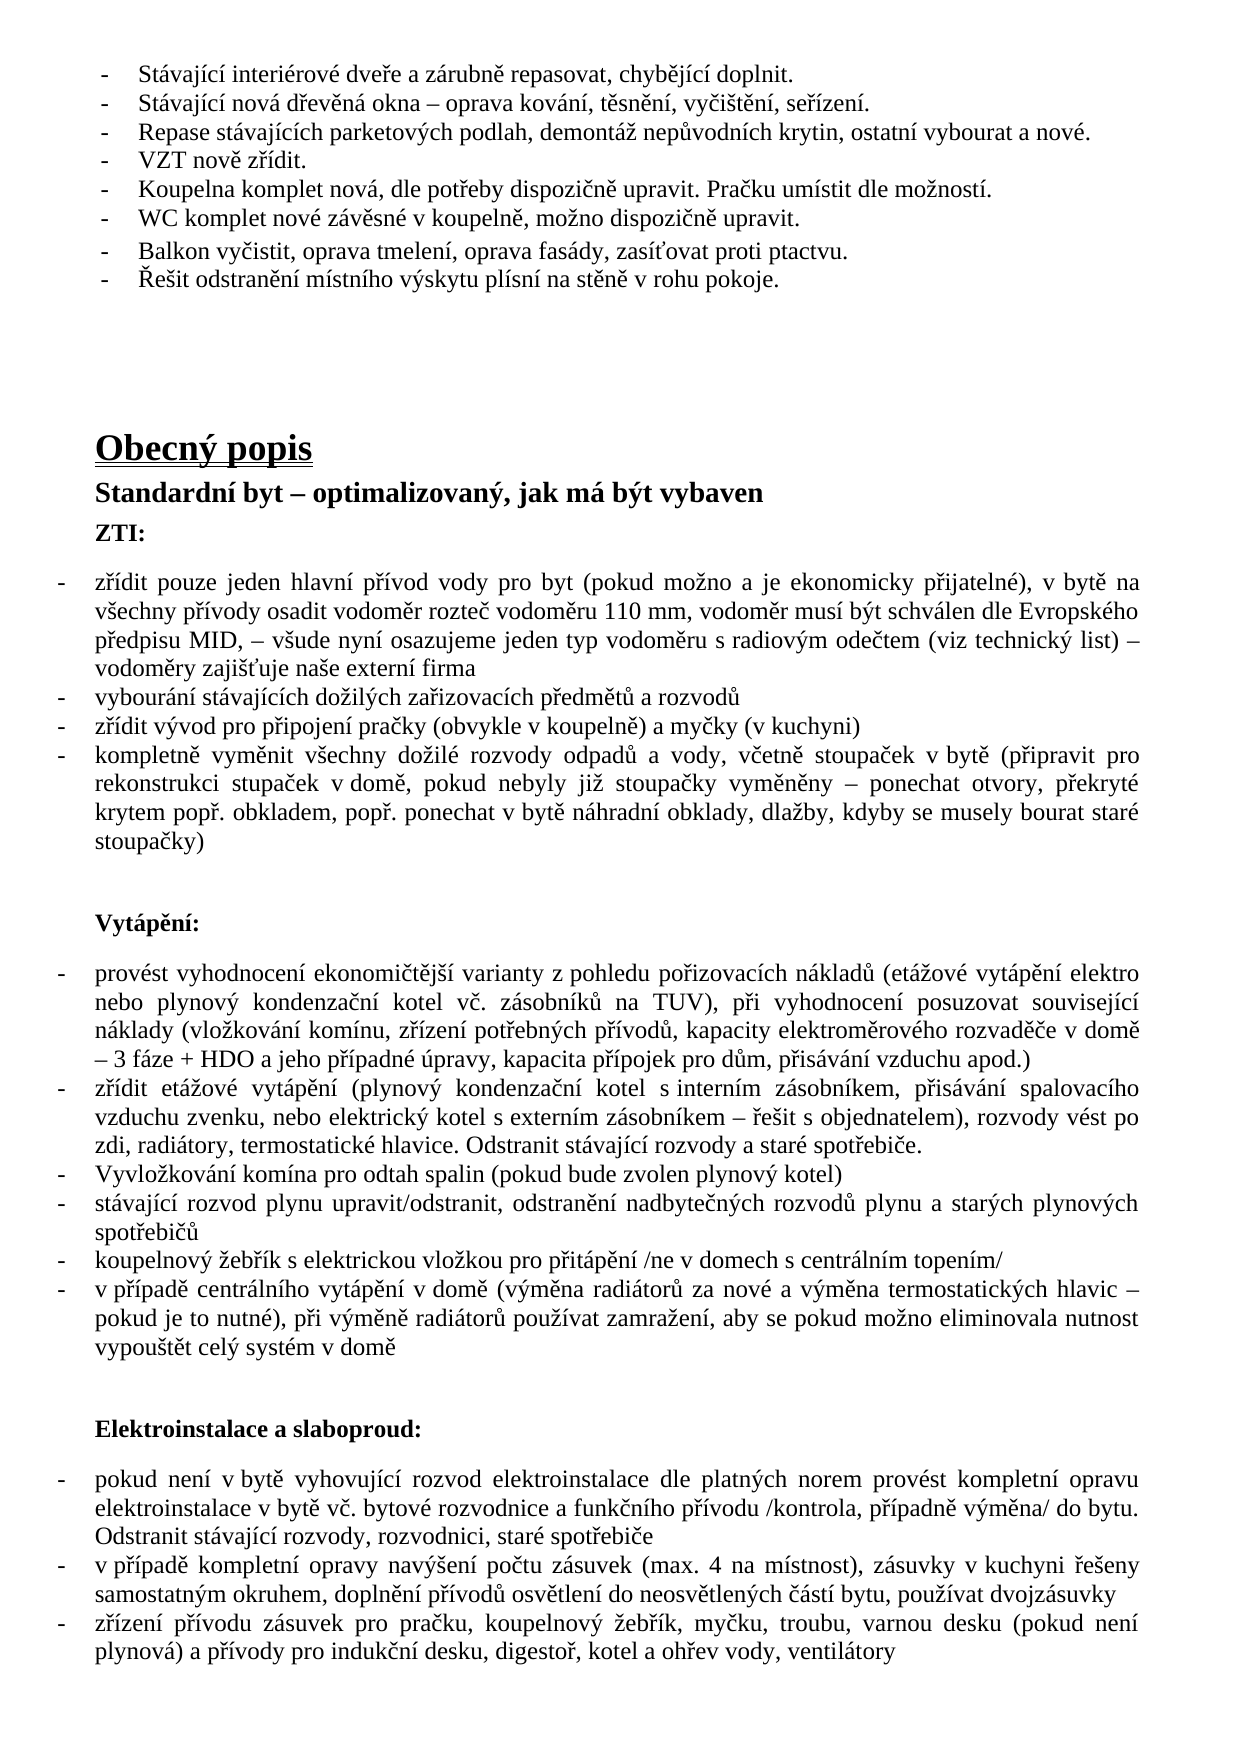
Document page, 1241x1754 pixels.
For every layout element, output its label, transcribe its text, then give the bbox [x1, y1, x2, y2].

list Stávající interiérové dveře a zárubně repasovat, chybějící doplnit. [100, 59, 1140, 88]
list v případě kompletní opravy navýšení počtu zásuvek (max. 4 na místnost), zásuvky v kuchyni řešeny samostatným okruhem, doplnění přívodů osvětlení do neosvětlených částí bytu, používat dvojzásuvky [57, 1550, 1140, 1608]
text ZTI: [94, 518, 1140, 546]
list provést vyhodnocení ekonomičtější varianty z pohledu pořizovacích nákladů (etážové vytápění elektro nebo plynový kondenzační kotel vč. zásobníků na TUV), při vyhodnocení posuzovat související náklady (vložkování komínu, zřízení potřebných přívodů, kapacity elektroměrového rozvaděče v domě – 3 fáze + HDO a jeho případné úpravy, kapacita přípojek pro dům, přisávání vzduchu apod.) [57, 958, 1140, 1073]
list Řešit odstranění místního výskytu plísní na stěně v rohu pokoje. [100, 264, 1140, 293]
list zřídit etážové vytápění (plynový kondenzační kotel s interním zásobníkem, přisávání spalovacího vzduchu zvenku, nebo elektrický kotel s externím zásobníkem – řešit s objednatelem), rozvody vést po zdi, radiátory, termostatické hlavice. Odstranit stávající rozvody a staré spotřebiče. [57, 1073, 1140, 1159]
text Vytápění: [94, 908, 1140, 937]
list zřídit vývod pro připojení pračky (obvykle v koupelně) a myčky (v kuchyni) [57, 711, 1140, 740]
list pokud není v bytě vyhovující rozvod elektroinstalace dle platných norem provést kompletní opravu elektroinstalace v bytě vč. bytové rozvodnice a funkčního přívodu /kontrola, případně výměna/ do bytu. Odstranit stávající rozvody, rozvodnici, staré spotřebiče [57, 1464, 1140, 1550]
list zřídit pouze jeden hlavní přívod vody pro byt (pokud možno a je ekonomicky přijatelné), v bytě na všechny přívody osadit vodoměr rozteč vodoměru 110 mm, vodoměr musí být schválen dle Evropského předpisu MID, – všude nyní osazujeme jeden typ vodoměru s radiovým odečtem (viz technický list) – vodoměry zajišťuje naše externí firma [57, 567, 1140, 682]
list v případě centrálního vytápění v domě (výměna radiátorů za nové a výměna termostatických hlavic – pokud je to nutné), při výměně radiátorů používat zamražení, aby se pokud možno eliminovala nutnost vypouštět celý systém v domě [57, 1274, 1140, 1361]
list WC komplet nové závěsné v koupelně, možno dispozičně upravit. [100, 203, 1140, 232]
list Repase stávajících parketových podlah, demontáž nepůvodních krytin, ostatní vybourat a nové. [100, 117, 1140, 145]
list Vyvložkování komína pro odtah spalin (pokud bude zvolen plynový kotel) [57, 1159, 1140, 1188]
text Standardní byt – optimalizovaný, jak má být vybaven [94, 475, 1140, 508]
list Balkon vyčistit, oprava tmelení, oprava fasády, zasíťovat proti ptactvu. [100, 236, 1140, 264]
list vybourání stávajících dožilých zařizovacích předmětů a rozvodů [57, 682, 1140, 711]
list kompletně vyměnit všechny dožilé rozvody odpadů a vody, včetně stoupaček v bytě (připravit pro rekonstrukci stupaček v domě, pokud nebyly již stoupačky vyměněny – ponechat otvory, překryté krytem popř. obkladem, popř. ponechat v bytě náhradní obklady, dlažby, kdyby se musely bourat staré stoupačky) [57, 740, 1140, 855]
text Elektroinstalace a slaboproud: [94, 1414, 1140, 1443]
text Obecný popis [94, 425, 1140, 468]
list Koupelna komplet nová, dle potřeby dispozičně upravit. Pračku umístit dle možností. [100, 174, 1140, 203]
list Stávající nová dřevěná okna – oprava kování, těsnění, vyčištění, seřízení. [100, 88, 1140, 117]
list koupelnový žebřík s elektrickou vložkou pro přitápění /ne v domech s centrálním topením/ [57, 1246, 1140, 1274]
list stávající rozvod plynu upravit/odstranit, odstranění nadbytečných rozvodů plynu a starých plynových spotřebičů [57, 1188, 1140, 1246]
list zřízení přívodu zásuvek pro pračku, koupelnový žebřík, myčku, troubu, varnou desku (pokud není plynová) a přívody pro indukční desku, digestoř, kotel a ohřev vody, ventilátory [57, 1608, 1140, 1665]
list VZT nově zřídit. [100, 145, 1140, 174]
